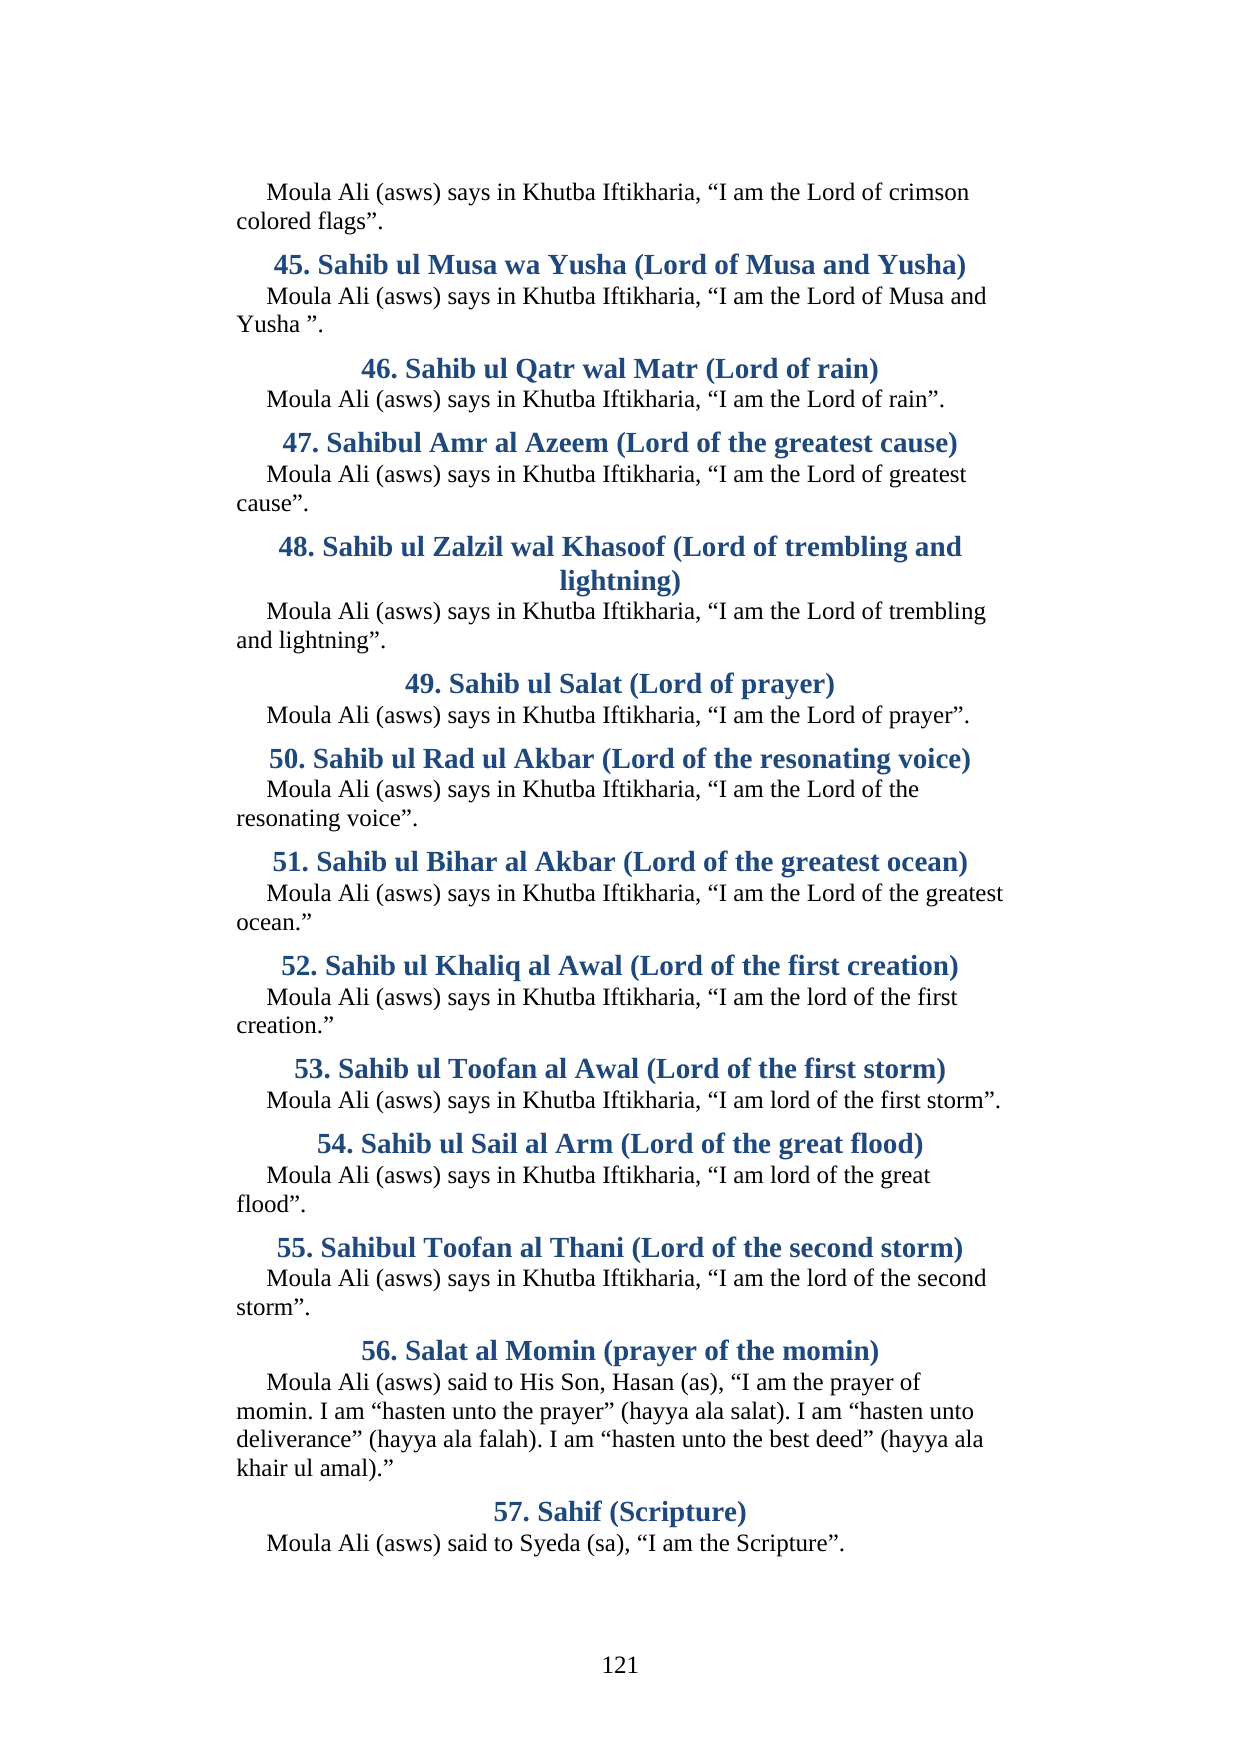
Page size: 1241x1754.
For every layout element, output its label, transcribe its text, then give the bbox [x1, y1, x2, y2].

text Moula Ali (asws) says in Khutba Iftikharia, “I am lord of the great flood”. [236, 1160, 1004, 1217]
text Moula Ali (asws) said to His Son, Hasan (as), “I am the prayer of momin. I am “hasten unto the prayer” (hayya ala salat). I am “hasten unto deliverance” (hayya ala falah). I am “hasten unto the best deed” (hayya ala khair ul amal).” [236, 1367, 1004, 1482]
subtitle 50. Sahib ul Rad ul Akbar (Lord of the resonating voice) [236, 741, 1004, 774]
text Moula Ali (asws) says in Khutba Iftikharia, “I am the lord of the second storm”. [236, 1263, 1004, 1321]
subtitle 54. Sahib ul Sail al Arm (Lord of the great flood) [236, 1126, 1004, 1160]
text Moula Ali (asws) says in Khutba Iftikharia, “I am the Lord of trembling and lightning”. [236, 596, 1004, 654]
subtitle 51. Sahib ul Bihar al Akbar (Lord of the greatest ocean) [236, 844, 1004, 878]
text Moula Ali (asws) says in Khutba Iftikharia, “I am the Lord of Musa and Yusha ”. [236, 281, 1004, 338]
subtitle 47. Sahibul Amr al Azeem (Lord of the greatest cause) [236, 426, 1004, 459]
subtitle 53. Sahib ul Toofan al Awal (Lord of the first storm) [236, 1052, 1004, 1085]
text Moula Ali (asws) says in Khutba Iftikharia, “I am the lord of the first creation.” [236, 982, 1004, 1039]
text Moula Ali (asws) says in Khutba Iftikharia, “I am the Lord of greatest cause”. [236, 459, 1004, 517]
subtitle 48. Sahib ul Zalzil wal Khasoof (Lord of trembling and lightning) [236, 529, 1004, 596]
subtitle 57. Sahif (Scripture) [236, 1494, 1004, 1528]
text Moula Ali (asws) says in Khutba Iftikharia, “I am the Lord of the resonating voice”. [236, 774, 1004, 832]
text Moula Ali (asws) says in Khutba Iftikharia, “I am the Lord of prayer”. [236, 700, 1004, 728]
subtitle 52. Sahib ul Khaliq al Awal (Lord of the first creation) [236, 948, 1004, 982]
text Moula Ali (asws) says in Khutba Iftikharia, “I am lord of the first storm”. [236, 1085, 1004, 1114]
subtitle 49. Sahib ul Salat (Lord of prayer) [236, 666, 1004, 700]
subtitle 56. Salat al Momin (prayer of the momin) [236, 1333, 1004, 1367]
text Moula Ali (asws) says in Khutba Iftikharia, “I am the Lord of the greatest ocean.” [236, 878, 1004, 936]
text Moula Ali (asws) says in Khutba Iftikharia, “I am the Lord of rain”. [236, 384, 1004, 413]
subtitle 46. Sahib ul Qatr wal Matr (Lord of rain) [236, 351, 1004, 384]
subtitle 55. Sahibul Toofan al Thani (Lord of the second storm) [236, 1230, 1004, 1263]
text Moula Ali (asws) says in Khutba Iftikharia, “I am the Lord of crimson colored flags”. [236, 177, 1004, 235]
text Moula Ali (asws) said to Syeda (sa), “I am the Scripture”. [236, 1528, 1004, 1557]
subtitle 45. Sahib ul Musa wa Yusha (Lord of Musa and Yusha) [236, 247, 1004, 281]
